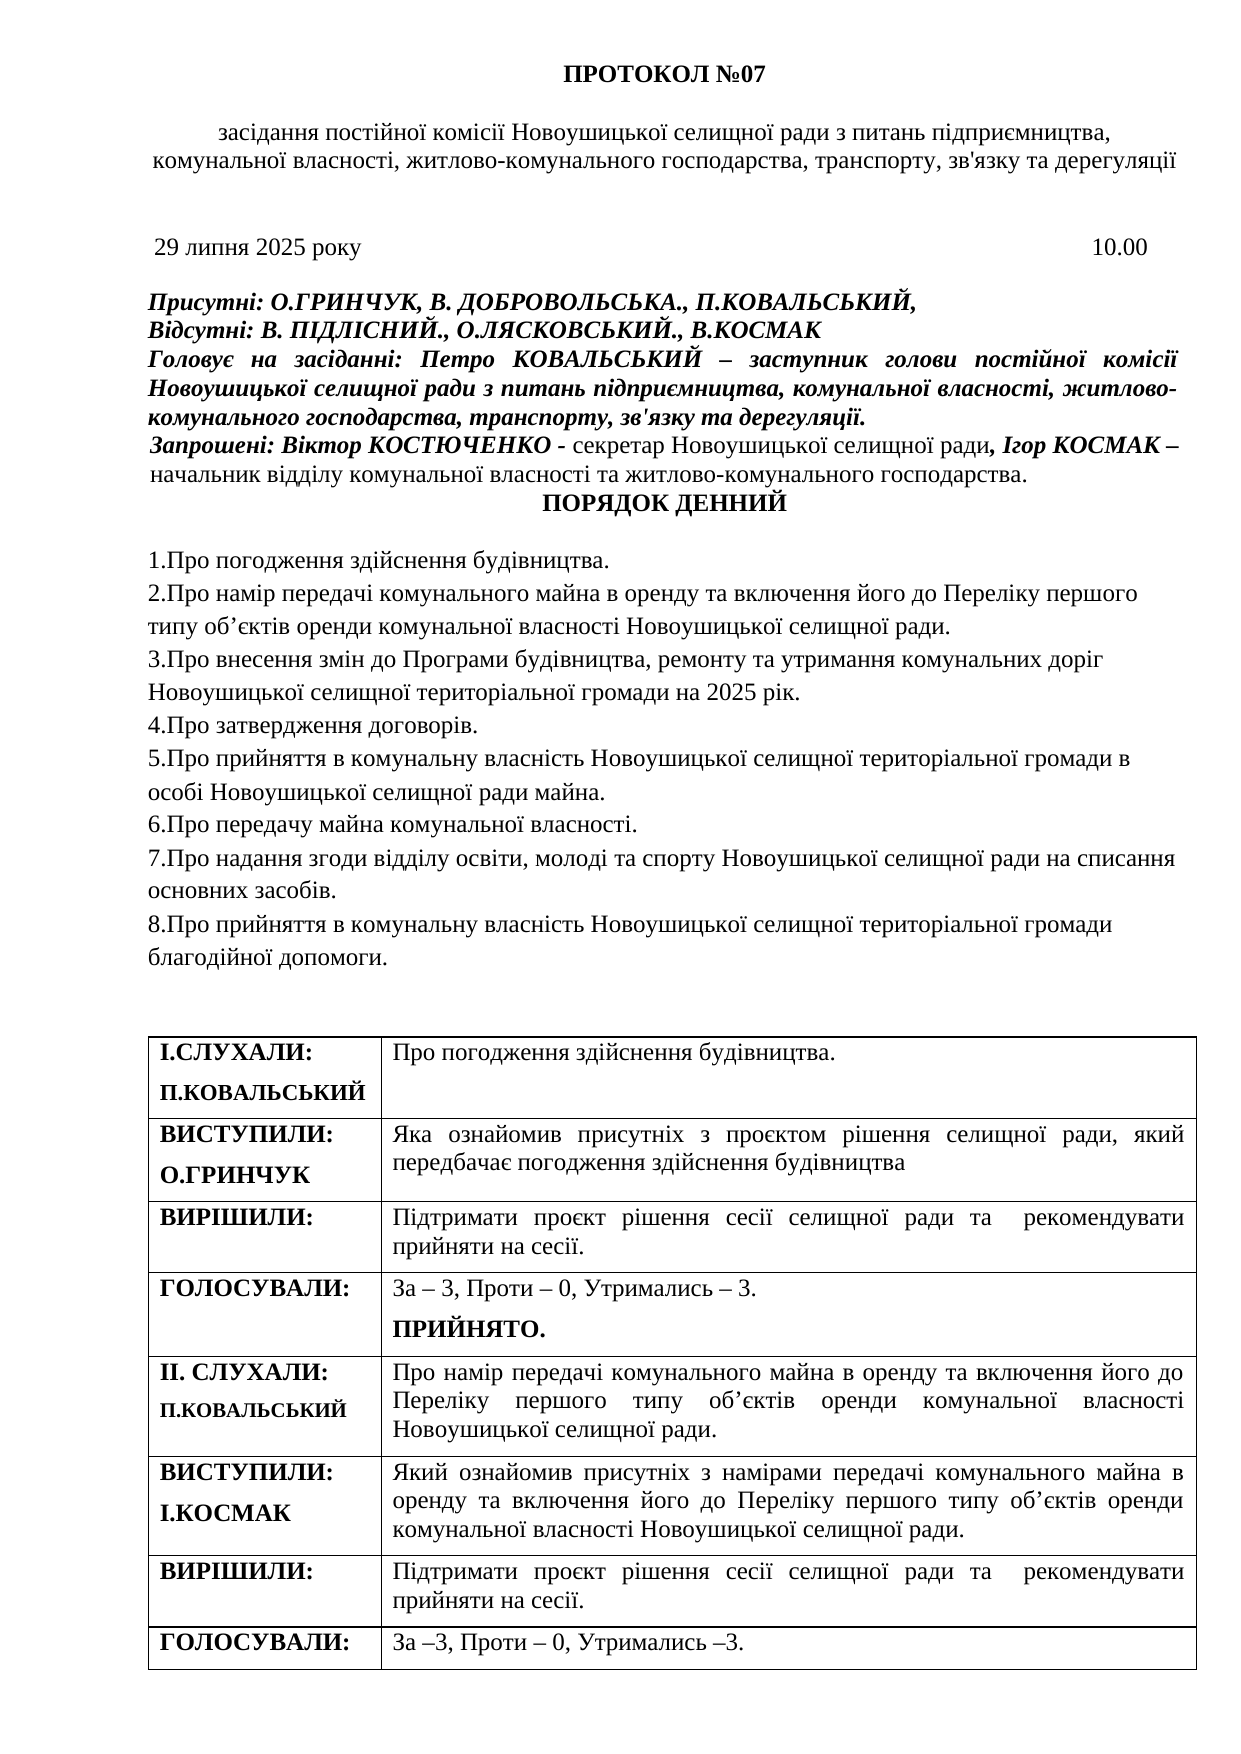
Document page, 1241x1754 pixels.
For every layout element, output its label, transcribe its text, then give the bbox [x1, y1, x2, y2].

text 6.Про передачу майна комунальної власності. [148, 809, 1181, 838]
table_cell ВИРІШИЛИ: [149, 1556, 381, 1626]
text Відсутні: В. ПІДЛІСНИЙ., О.ЛЯСКОВСЬКИЙ., В.КОСМАК [148, 315, 1181, 344]
text 5.Про прийняття в комунальну власність Новоушицької селищної територіальної громади в особі Новоушицької селищної ради майна. [148, 743, 1181, 805]
table_cell ГОЛОСУВАЛИ: [149, 1628, 381, 1669]
text засідання постійної комісії Новоушицької селищної ради з питань підприємництва, комунальної власності, житлово-комунального господарства, транспорту, зв'язку та дерегуляції [148, 117, 1181, 174]
text 7.Про надання згоди відділу освіти, молоді та спорту Новоушицької селищної ради на списання основних засобів. [148, 843, 1181, 904]
text Запрошені: Віктор КОСТЮЧЕНКО - секретар Новоушицької селищної ради, Ігор КОСМАК – начальник відділу комунальної власності та житлово-комунального господарства. [150, 430, 1181, 488]
table_cell ВИСТУПИЛИ: О.ГРИНЧУК [149, 1119, 381, 1201]
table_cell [382, 1628, 1196, 1669]
table_cell Який ознайомив присутніх з намірами передачі комунального майна в оренду та включення його до Переліку першого типу об’єктів оренди комунальної власності Новоушицької селищної ради. [382, 1457, 1196, 1555]
text 29 липня 2025 року 10.00 [148, 232, 1181, 260]
table_cell Підтримати проєкт рішення сесії селищної ради та рекомендувати прийняти на сесії. [382, 1202, 1196, 1272]
table_cell Підтримати проєкт рішення сесії селищної ради та рекомендувати прийняти на сесії. [382, 1556, 1196, 1626]
text 3.Про внесення змін до Програми будівництва, ремонту та утримання комунальних доріг Новоушицької селищної територіальної громади на 2025 рік. [148, 644, 1181, 706]
table_cell ВИСТУПИЛИ: І.КОСМАК [149, 1457, 381, 1555]
text 2.Про намір передачі комунального майна в оренду та включення його до Переліку першого типу об’єктів оренди комунальної власності Новоушицької селищної ради. [148, 578, 1181, 640]
table_header Про погодження здійснення будівництва. [382, 1038, 1196, 1118]
text 4.Про затвердження договорів. [148, 711, 1181, 739]
table_cell ГОЛОСУВАЛИ: [149, 1273, 381, 1356]
text Головує на засіданні: Петро КОВАЛЬСЬКИЙ – заступник голови постійної комісії Новоушицької селищної ради з питань підприємництва, комунальної власності, житлово-комунального господарства, транспорту, зв'язку та дерегуляції. [148, 344, 1181, 430]
table_cell За – 3, Проти – 0, Утримались – 3. ПРИЙНЯТО. [382, 1273, 1196, 1356]
table_cell Яка ознайомив присутніх з проєктом рішення селищної ради, який передбачає погодження здійснення будівництва [382, 1119, 1196, 1201]
text Присутні: О.ГРИНЧУК, В. ДОБРОВОЛЬСЬКА., П.КОВАЛЬСЬКИЙ, [148, 287, 1181, 315]
text ПОРЯДОК ДЕННИЙ [148, 488, 1181, 517]
table_cell ВИРІШИЛИ: [149, 1202, 381, 1272]
table_cell ІI. СЛУХАЛИ: П.КОВАЛЬСЬКИЙ [149, 1357, 381, 1456]
text ПРОТОКОЛ №07 [148, 59, 1181, 88]
table_header I.СЛУХАЛИ: П.КОВАЛЬСЬКИЙ [149, 1038, 381, 1118]
text 1.Про погодження здійснення будівництва. [148, 545, 1181, 574]
text 8.Про прийняття в комунальну власність Новоушицької селищної територіальної громади благодійної допомоги. [148, 909, 1181, 970]
table_cell Про намір передачі комунального майна в оренду та включення його до Переліку першого типу об’єктів оренди комунальної власності Новоушицької селищної ради. [382, 1357, 1196, 1456]
